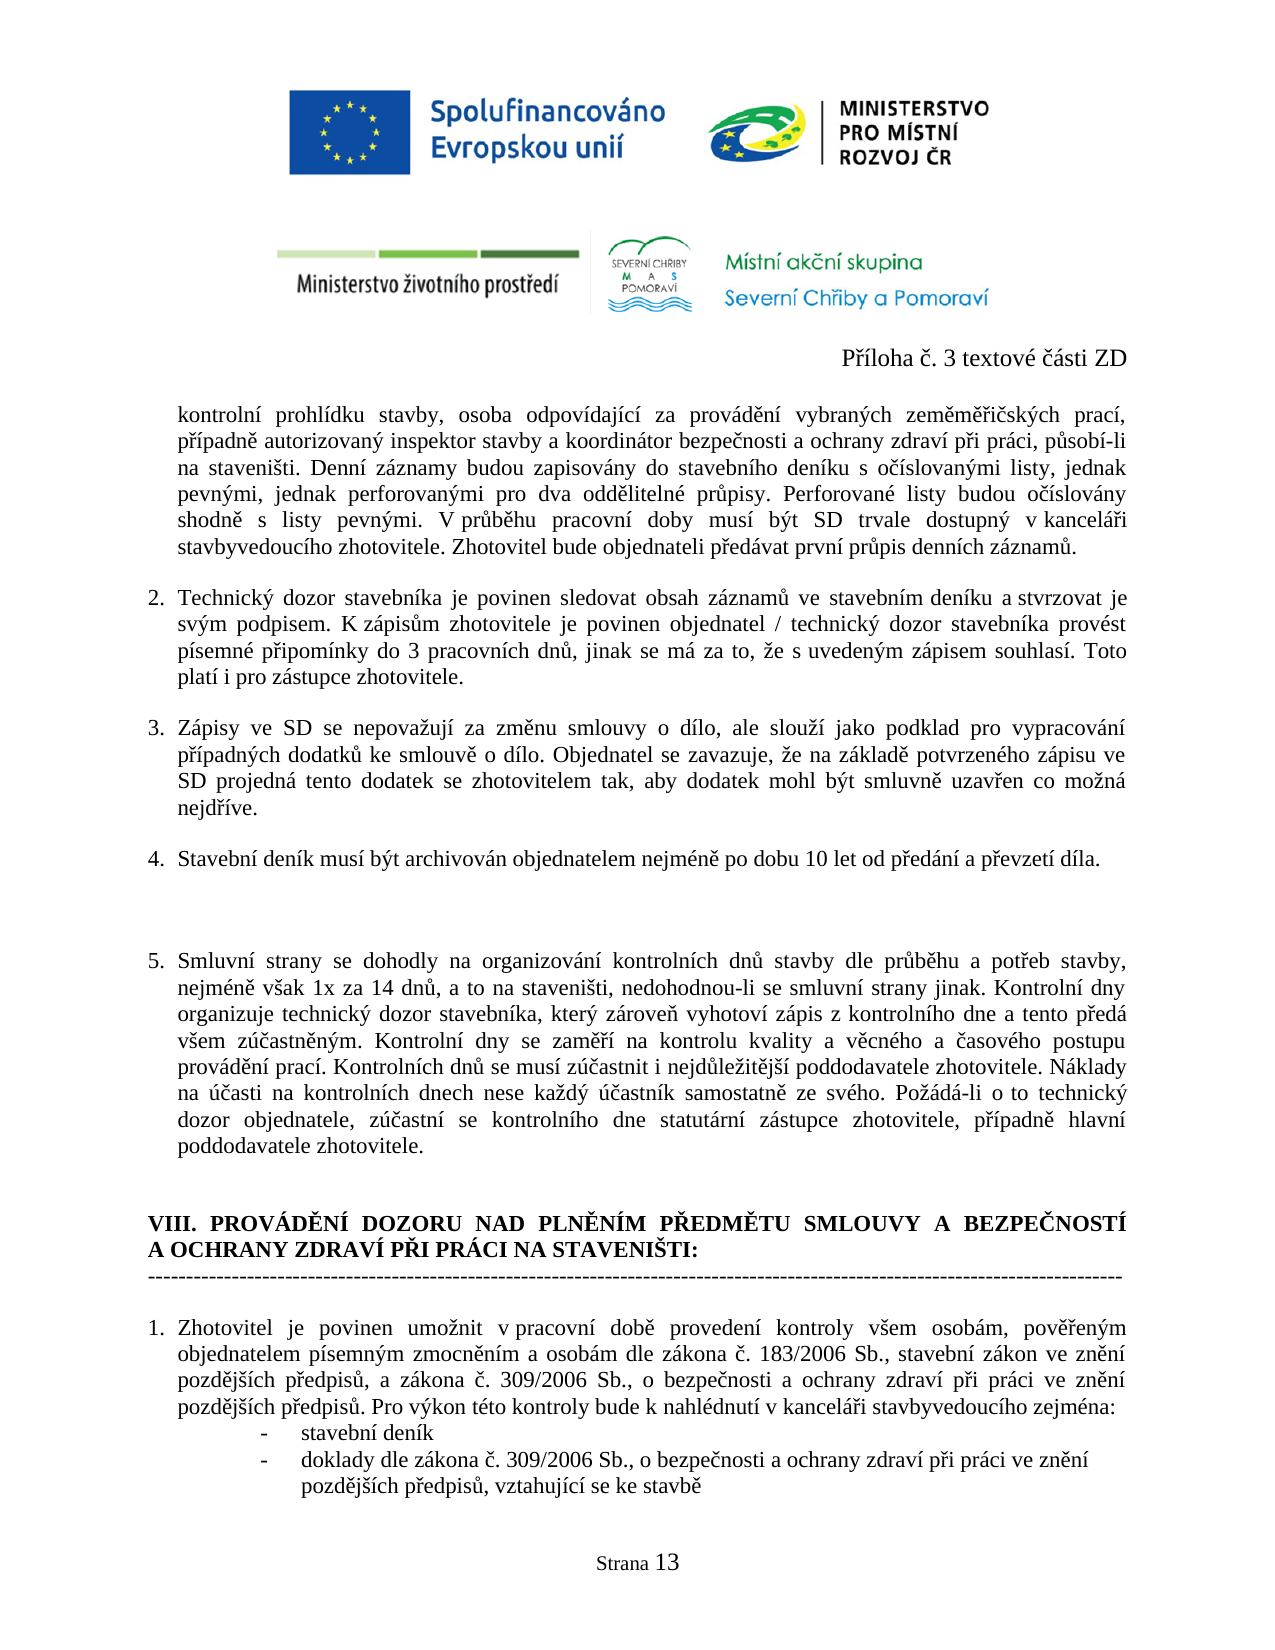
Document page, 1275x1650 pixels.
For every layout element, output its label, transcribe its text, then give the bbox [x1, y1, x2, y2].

list stavební deník [260, 1419, 1127, 1446]
text -------------------------------------------------------------------------------------------------------------------------------- [148, 1262, 1127, 1289]
list Technický dozor stavebníka je povinen sledovat obsah záznamů ve stavebním deníku a stvrzovat je svým podpisem. K zápisům zhotovitele je povinen objednatel / technický dozor stavebníka provést písemné připomínky do 3 pracovních dnů, jinak se má za to, že s uvedeným zápisem souhlasí. Toto platí i pro zástupce zhotovitele. [148, 584, 1127, 689]
list doklady dle zákona č. 309/2006 Sb., o bezpečnosti a ochrany zdraví při práci ve znění pozdějších předpisů, vztahující se ke stavbě [260, 1446, 1127, 1498]
list Zápisy ve SD se nepovažují za změnu smlouvy o dílo, ale slouží jako podklad pro vypracování případných dodatků ke smlouvě o dílo. Objednatel se zavazuje, že na základě potvrzeného zápisu ve SD projedná tento dodatek se zhotovitelem tak, aby dodatek mohl být smluvně uzavřen co možná nejdříve. [148, 714, 1127, 820]
picture [261, 73, 1014, 315]
list Stavební deník musí být archivován objednatelem nejméně po dobu 10 let od předání a převzetí díla. [148, 845, 1127, 871]
list Zhotovitel je povinen umožnit v pracovní době provedení kontroly všem osobám, pověřeným objednatelem písemným zmocněním a osobám dle zákona č. 183/2006 Sb., stavební zákon ve znění pozdějších předpisů, a zákona č. 309/2006 Sb., o bezpečnosti a ochrany zdraví při práci ve znění pozdějších předpisů. Pro výkon této kontroly bude k nahlédnutí v kanceláři stavbyvedoucího zejména: [148, 1314, 1127, 1419]
subtitle VIII. PROVÁDĚNÍ DOZORU NAD PLNĚNÍM PŘEDMĚTU SMLOUVY A BEZPEČNOSTÍ A OCHRANY ZDRAVÍ PŘI PRÁCI NA STAVENIŠTI: [148, 1210, 1127, 1262]
list Smluvní strany se dohodly na organizování kontrolních dnů stavby dle průběhu a potřeb stavby, nejméně však 1x za 14 dnů, a to na staveništi, nedohodnou-li se smluvní strany jinak. Kontrolní dny organizuje technický dozor stavebníka, který zároveň vyhotoví zápis z kontrolního dne a tento předá všem zúčastněným. Kontrolní dny se zaměří na kontrolu kvality a věcného a časového postupu provádění prací. Kontrolních dnů se musí zúčastnit i nejdůležitější poddodavatele zhotovitele. Náklady na účasti na kontrolních dnech nese každý účastník samostatně ze svého. Požádá-li o to technický dozor objednatele, zúčastní se kontrolního dne statutární zástupce zhotovitele, případně hlavní poddodavatele zhotovitele. [148, 948, 1127, 1158]
